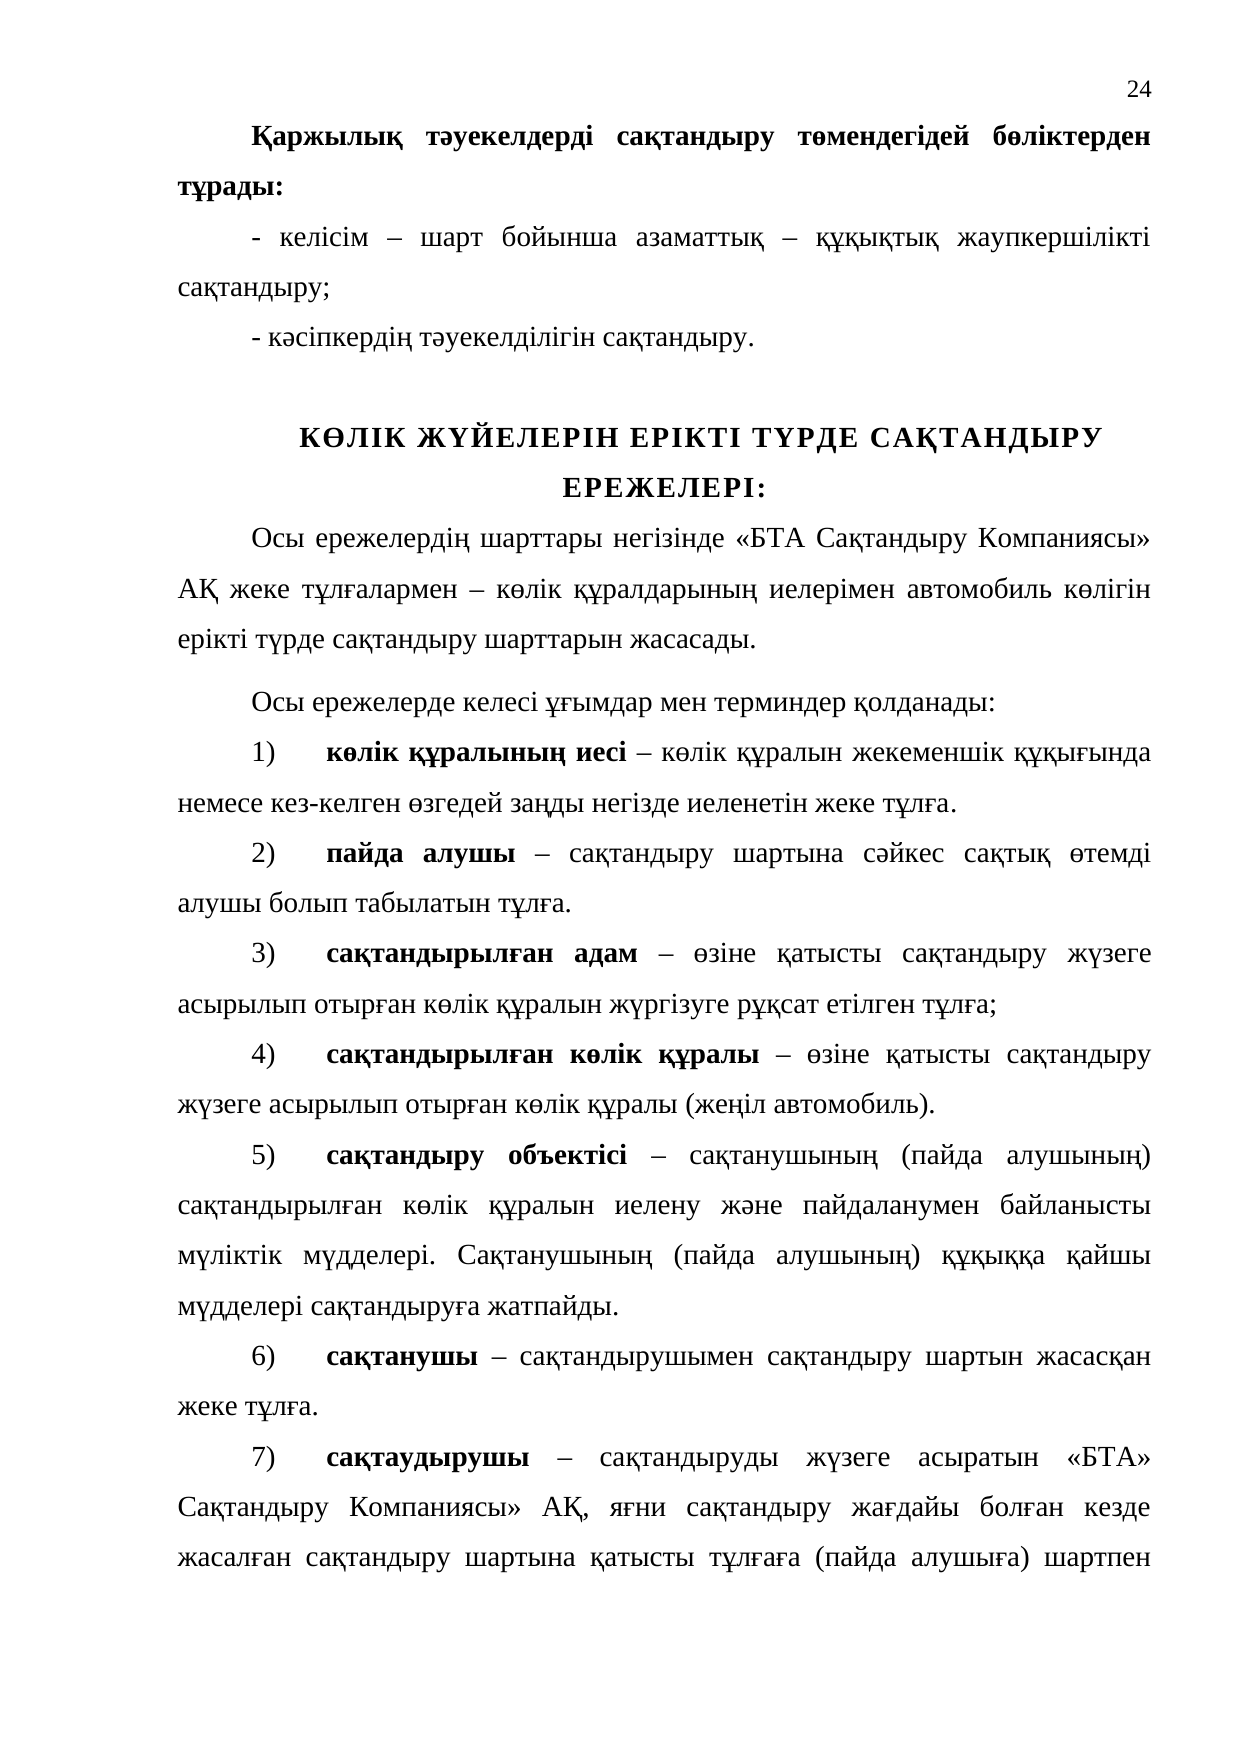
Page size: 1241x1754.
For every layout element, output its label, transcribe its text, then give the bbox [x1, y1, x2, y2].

text Осы ережелерде келесі ұғымдар мен терминдер қолданады: [177, 684, 1152, 718]
title КӨЛІК ЖҮЙЕЛЕРІН ерікті түрде сақтандыру ережелері: [177, 420, 1152, 504]
text - келісім – шарт бойынша азаматтық – құқықтық жаупкершілікті сақтандыру; [177, 219, 1152, 303]
list көлік құралының иесі – көлік құралын жекеменшік құқығында немесе кез-келген өзгедей заңды негізде иеленетін жеке тұлға. [177, 734, 1152, 818]
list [177, 1439, 1152, 1573]
list сақтандыру объектісі – сақтанушының (пайда алушының) сақтандырылған көлік құралын иелену және пайдаланумен байланысты мүліктік мүдделері. Сақтанушының (пайда алушының) құқыққа қайшы мүдделері сақтандыруға жатпайды. [177, 1137, 1152, 1321]
text Қаржылық тәуекелдерді сақтандыру төмендегідей бөліктерден тұрады: [177, 118, 1152, 202]
list пайда алушы – сақтандыру шартына сәйкес сақтық өтемді алушы болып табылатын тұлға. [177, 835, 1152, 919]
text Осы ережелердің шарттары негізінде «БТА Сақтандыру Компаниясы» АҚ жеке тұлғалармен – көлік құралдарының иелерімен автомобиль көлігін ерікті түрде сақтандыру шарттарын жасасады. [177, 521, 1152, 655]
list сақтанушы – сақтандырушымен сақтандыру шартын жасасқан жеке тұлға. [177, 1338, 1152, 1422]
list сақтандырылған адам – өзіне қатысты сақтандыру жүзеге асырылып отырған көлік құралын жүргізуге рұқсат етілген тұлға; [177, 936, 1152, 1019]
list сақтандырылған көлік құралы – өзіне қатысты сақтандыру жүзеге асырылып отырған көлік құралы (жеңіл автомобиль). [177, 1036, 1152, 1120]
text - кәсіпкердің тәуекелділігін сақтандыру. [177, 319, 1152, 353]
